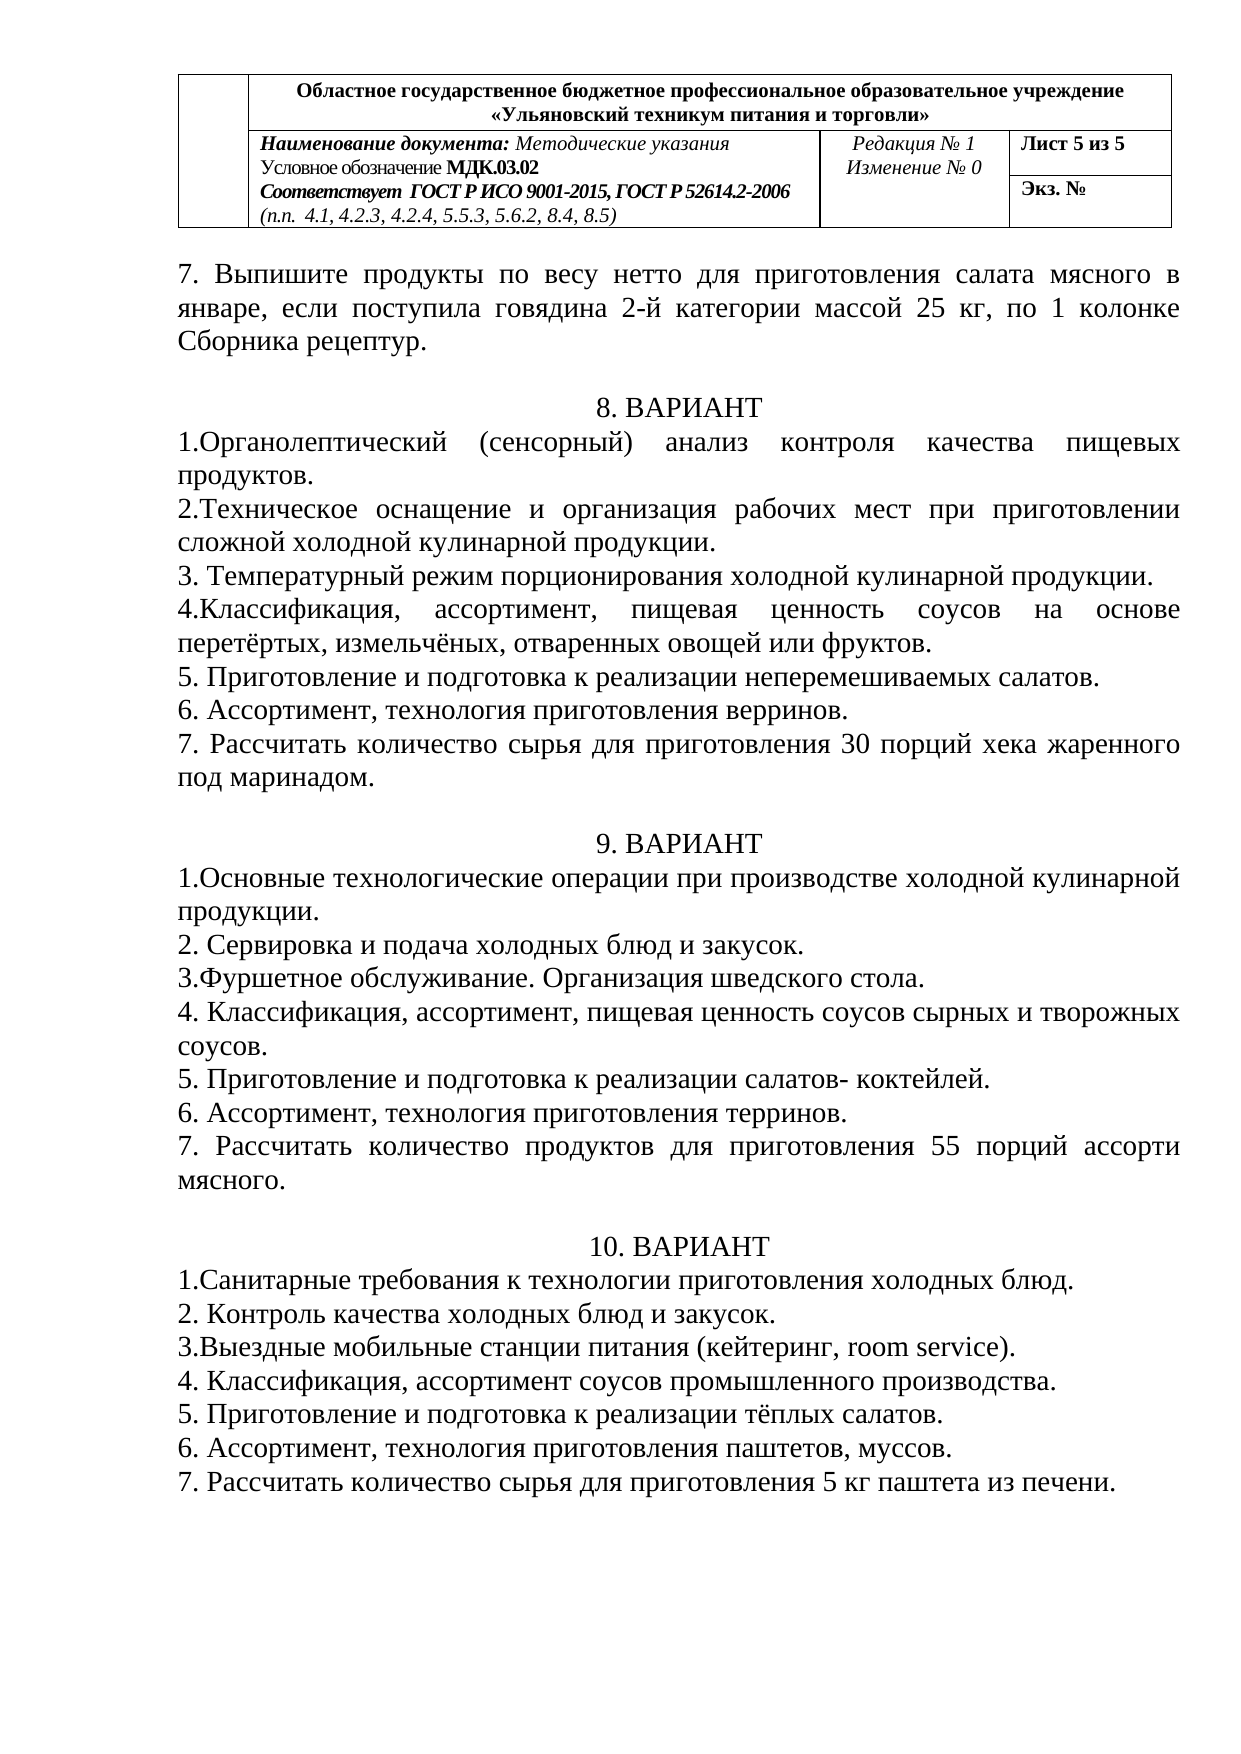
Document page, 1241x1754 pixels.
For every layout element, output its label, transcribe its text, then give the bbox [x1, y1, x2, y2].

text 1.Санитарные требования к технологии приготовления холодных блюд. [177, 1262, 1181, 1296]
text 7. Рассчитать количество сырья для приготовления 5 кг паштета из печени. [177, 1464, 1181, 1497]
text 6. Ассортимент, технология приготовления терринов. [177, 1095, 1181, 1128]
text 5. Приготовление и подготовка к реализации тёплых салатов. [177, 1397, 1181, 1430]
text 2. Контроль качества холодных блюд и закусок. [177, 1296, 1181, 1329]
text 7. Рассчитать количество продуктов для приготовления 55 порций ассорти мясного. [177, 1128, 1181, 1195]
text 1.Органолептический (сенсорный) анализ контроля качества пищевых продуктов. [177, 424, 1181, 491]
text 5. Приготовление и подготовка к реализации неперемешиваемых салатов. [177, 659, 1181, 692]
text 5. Приготовление и подготовка к реализации салатов- коктейлей. [177, 1061, 1181, 1095]
text 2. Сервировка и подача холодных блюд и закусок. [177, 927, 1181, 961]
text 1.Основные технологические операции при производстве холодной кулинарной продукции. [177, 860, 1181, 927]
text 9. ВАРИАНТ [177, 826, 1181, 860]
text 7. Рассчитать количество сырья для приготовления 30 порций хека жаренного под маринадом. [177, 726, 1181, 793]
text 3.Выездные мобильные станции питания (кейтеринг, room service). [177, 1329, 1181, 1363]
text 6. Ассортимент, технология приготовления верринов. [177, 692, 1181, 726]
text 6. Ассортимент, технология приготовления паштетов, муссов. [177, 1430, 1181, 1464]
text 3. Температурный режим порционирования холодной кулинарной продукции. [177, 558, 1181, 592]
text 8. ВАРИАНТ [177, 390, 1181, 424]
text 3.Фуршетное обслуживание. Организация шведского стола. [177, 961, 1181, 994]
text 10. ВАРИАНТ [177, 1229, 1181, 1262]
text 4. Классификация, ассортимент, пищевая ценность соусов сырных и творожных соусов. [177, 994, 1181, 1061]
text 7. Выпишите продукты по весу нетто для приготовления салата мясного в январе, если поступила говядина 2-й категории массой 25 кг, по 1 колонке Сборника рецептур. [177, 256, 1181, 357]
text 4. Классификация, ассортимент соусов промышленного производства. [177, 1363, 1181, 1397]
text 2.Техническое оснащение и организация рабочих мест при приготовлении сложной холодной кулинарной продукции. [177, 491, 1181, 558]
text 4.Классификация, ассортимент, пищевая ценность соусов на основе перетёртых, измельчёных, отваренных овощей или фруктов. [177, 592, 1181, 659]
